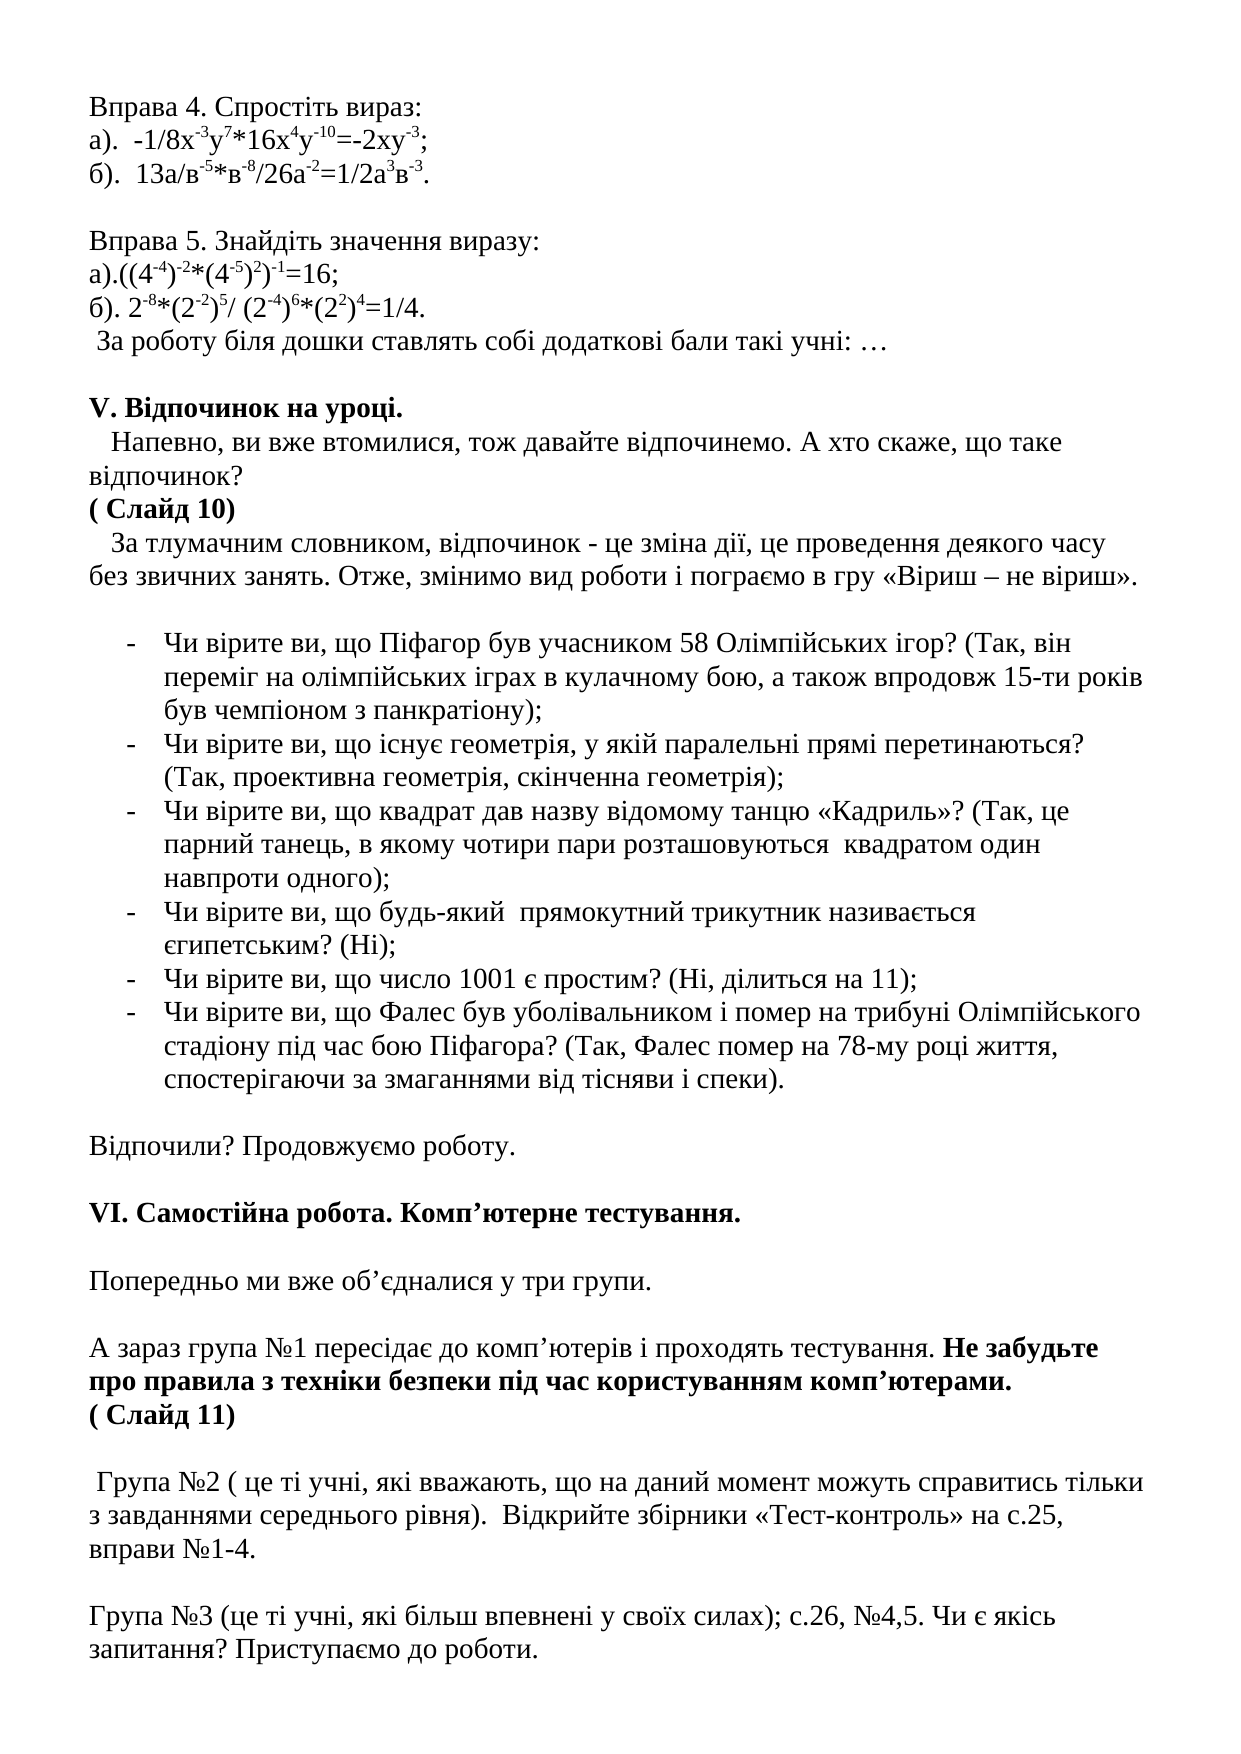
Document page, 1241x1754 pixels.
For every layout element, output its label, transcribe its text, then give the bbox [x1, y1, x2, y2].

list Чи вірите ви, що Фалес був уболівальником і помер на трибуні Олімпійського стадіону під час бою Піфагора? (Так, Фалес помер на 78-му році життя, спостерігаючи за змаганнями від тісняви і спеки). [126, 994, 1152, 1095]
text Група №3 (це ті учні, які більш впевнені у своїх силах); с.26, №4,5. Чи є якісь запитання? Приступаємо до роботи. [89, 1598, 1152, 1665]
text За тлумачним словником, відпочинок - це зміна дії, це проведення деякого часу без звичних занять. Отже, змінимо вид роботи і пограємо в гру «Віриш – не віриш». [89, 525, 1152, 592]
text Група №2 ( це ті учні, які вважають, що на даний момент можуть справитись тільки з завданнями середнього рівня). Відкрийте збірники «Тест-контроль» на с.25, вправи №1-4. [89, 1464, 1152, 1564]
text V. Відпочинок на уроці. [89, 391, 1152, 424]
text б). 13а/в-5*в-8/26а-2=1/2а3в-3. [89, 156, 1152, 189]
list Чи вірите ви, що Піфагор був учасником 58 Олімпійських ігор? (Так, він переміг на олімпійських іграх в кулачному бою, а також впродовж 15-ти років був чемпіоном з панкратіону); [126, 625, 1152, 726]
text ( Слайд 11) [89, 1397, 1152, 1430]
text а).((4-4)-2*(4-5)2)-1=16; [89, 256, 1152, 290]
text ( Слайд 10) [89, 491, 1152, 525]
text VI. Самостійна робота. Комп’ютерне тестування. [89, 1196, 1152, 1229]
text А зараз група №1 пересідає до комп’ютерів і проходять тестування. Не забудьте про правила з техніки безпеки під час користуванням комп’ютерами. [89, 1330, 1152, 1397]
list Чи вірите ви, що квадрат дав назву відомому танцю «Кадриль»? (Так, це парний танець, в якому чотири пари розташовуються квадратом один навпроти одного); [126, 793, 1152, 894]
text Напевно, ви вже втомилися, тож давайте відпочинемо. А хто скаже, що таке відпочинок? [89, 424, 1152, 491]
text За роботу біля дошки ставлять собі додаткові бали такі учні: … [89, 323, 1152, 357]
text Вправа 4. Спростіть вираз: [89, 89, 1152, 122]
list Чи вірите ви, що будь-який прямокутний трикутник називається єгипетським? (Ні); [126, 894, 1152, 961]
text а). -1/8х-3у7*16х4у-10=-2ху-3; [89, 122, 1152, 156]
list Чи вірите ви, що число 1001 є простим? (Ні, ділиться на 11); [126, 961, 1152, 994]
text б). 2-8*(2-2)5/ (2-4)6*(22)4=1/4. [89, 290, 1152, 323]
list Чи вірите ви, що існує геометрія, у якій паралельні прямі перетинаються? (Так, проективна геометрія, скінченна геометрія); [126, 726, 1152, 793]
text Відпочили? Продовжуємо роботу. [89, 1128, 1152, 1162]
text Вправа 5. Знайдіть значення виразу: [89, 223, 1152, 256]
text Попередньо ми вже об’єдналися у три групи. [89, 1263, 1152, 1296]
